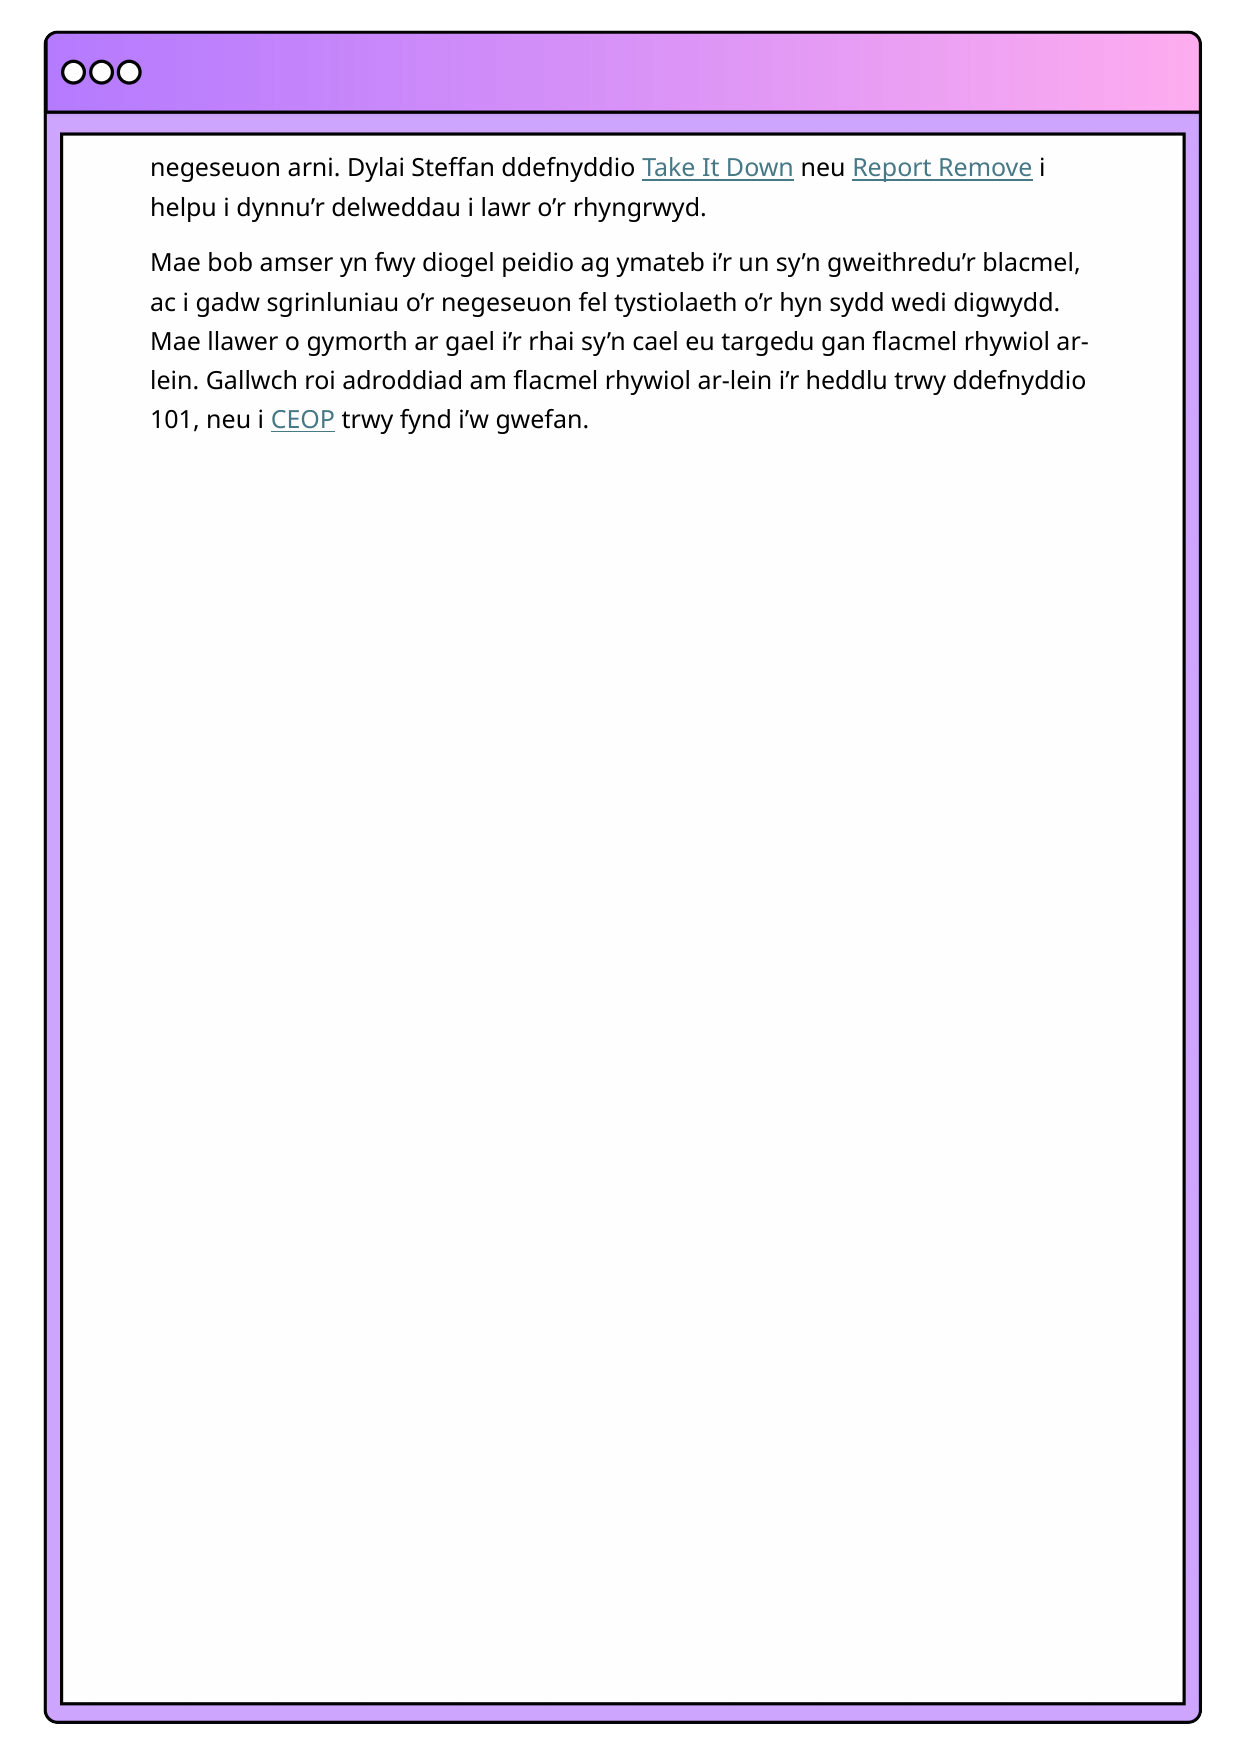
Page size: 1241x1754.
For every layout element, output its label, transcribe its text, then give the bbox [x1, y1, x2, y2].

text Mae bob amser yn fwy diogel peidio ag ymateb i’r un sy’n gweithredu’r blacmel, ac i gadw sgrinluniau o’r negeseuon fel tystiolaeth o’r hyn sydd wedi digwydd. Mae llawer o gymorth ar gael i’r rhai sy’n cael eu targedu gan flacmel rhywiol ar-lein. Gallwch roi adroddiad am flacmel rhywiol ar-lein i’r heddlu trwy ddefnyddio 101, neu i CEOP trwy fynd i’w gwefan. [150, 245, 1090, 436]
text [150, 150, 1090, 223]
